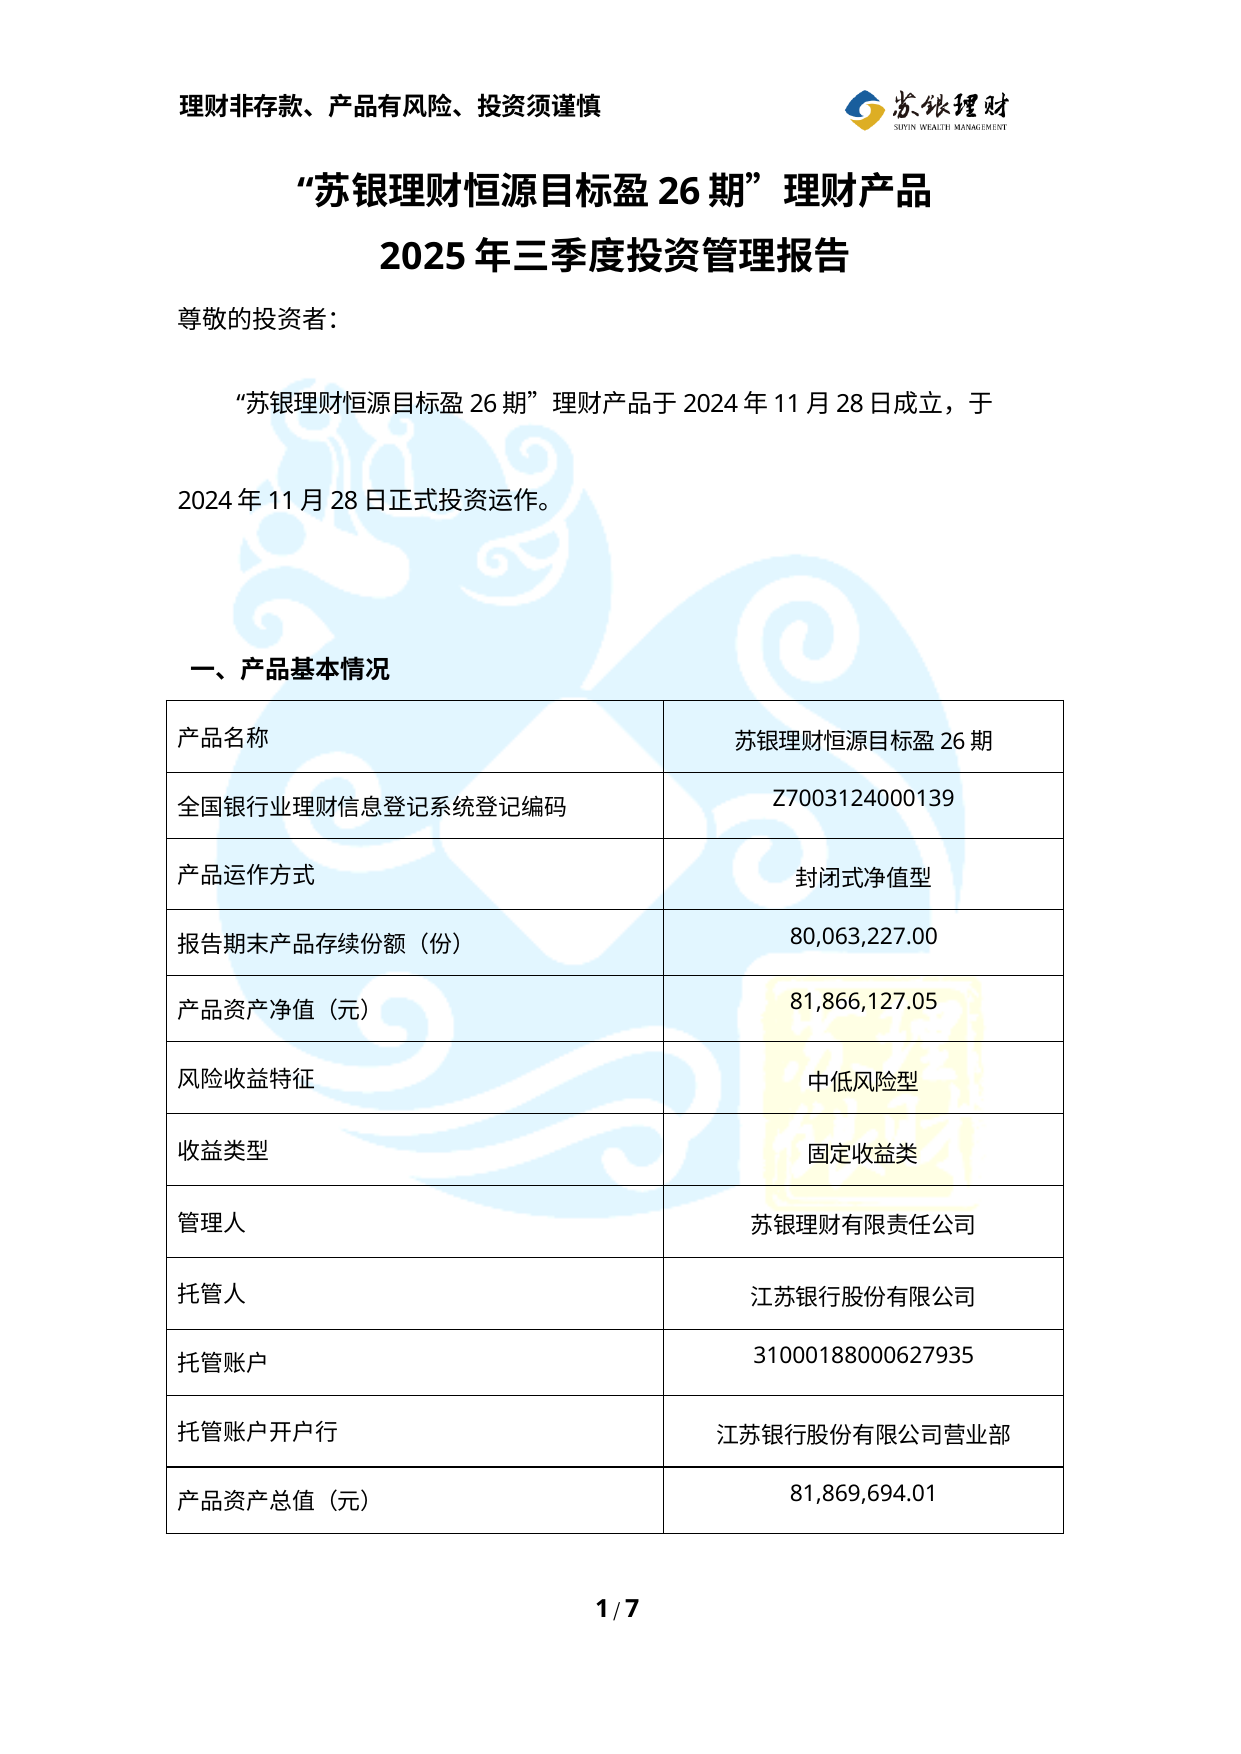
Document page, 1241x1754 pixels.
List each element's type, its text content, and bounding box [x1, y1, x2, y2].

table_cell 封闭式净值型 [664, 839, 1063, 909]
subtitle 一、产品基本情况 [190, 635, 1053, 700]
table_cell 产品运作方式 [167, 839, 663, 909]
table_cell 31000188000627935 [664, 1330, 1063, 1394]
table_cell 全国银行业理财信息登记系统登记编码 [167, 773, 663, 838]
table_cell 托管账户开户行 [167, 1396, 663, 1466]
table_cell 风险收益特征 [167, 1042, 663, 1113]
table_cell 托管账户 [167, 1330, 663, 1394]
table_cell 固定收益类 [664, 1114, 1063, 1185]
table_cell 苏银理财有限责任公司 [664, 1186, 1063, 1257]
table_cell 管理人 [167, 1186, 663, 1257]
table_cell 收益类型 [167, 1114, 663, 1185]
text “苏银理财恒源目标盈26期”理财产品于 2024年11月28日成立，于2024年11月28日正式投资运作。 [177, 369, 1053, 531]
table_cell 报告期末产品存续份额（份） [167, 910, 663, 975]
table_cell 81,866,127.05 [664, 976, 1063, 1041]
table_cell 产品资产净值（元） [167, 976, 663, 1041]
table_header 产品名称 [167, 701, 663, 772]
text “苏银理财恒源目标盈26期”理财产品 [177, 156, 1053, 221]
table_cell 中低风险型 [664, 1042, 1063, 1113]
table_cell 产品资产总值（元） [167, 1468, 663, 1532]
table_header 苏银理财恒源目标盈26期 [664, 701, 1063, 772]
table_cell 80,063,227.00 [664, 910, 1063, 975]
table_cell 江苏银行股份有限公司营业部 [664, 1396, 1063, 1466]
text 2025年三季度投资管理报告 [177, 221, 1053, 286]
table_cell 81,869,694.01 [664, 1468, 1063, 1532]
table_cell Z7003124000139 [664, 773, 1063, 838]
picture [820, 72, 1039, 143]
table_cell 托管人 [167, 1258, 663, 1328]
table_cell 江苏银行股份有限公司 [664, 1258, 1063, 1328]
text 尊敬的投资者： [177, 286, 1053, 351]
